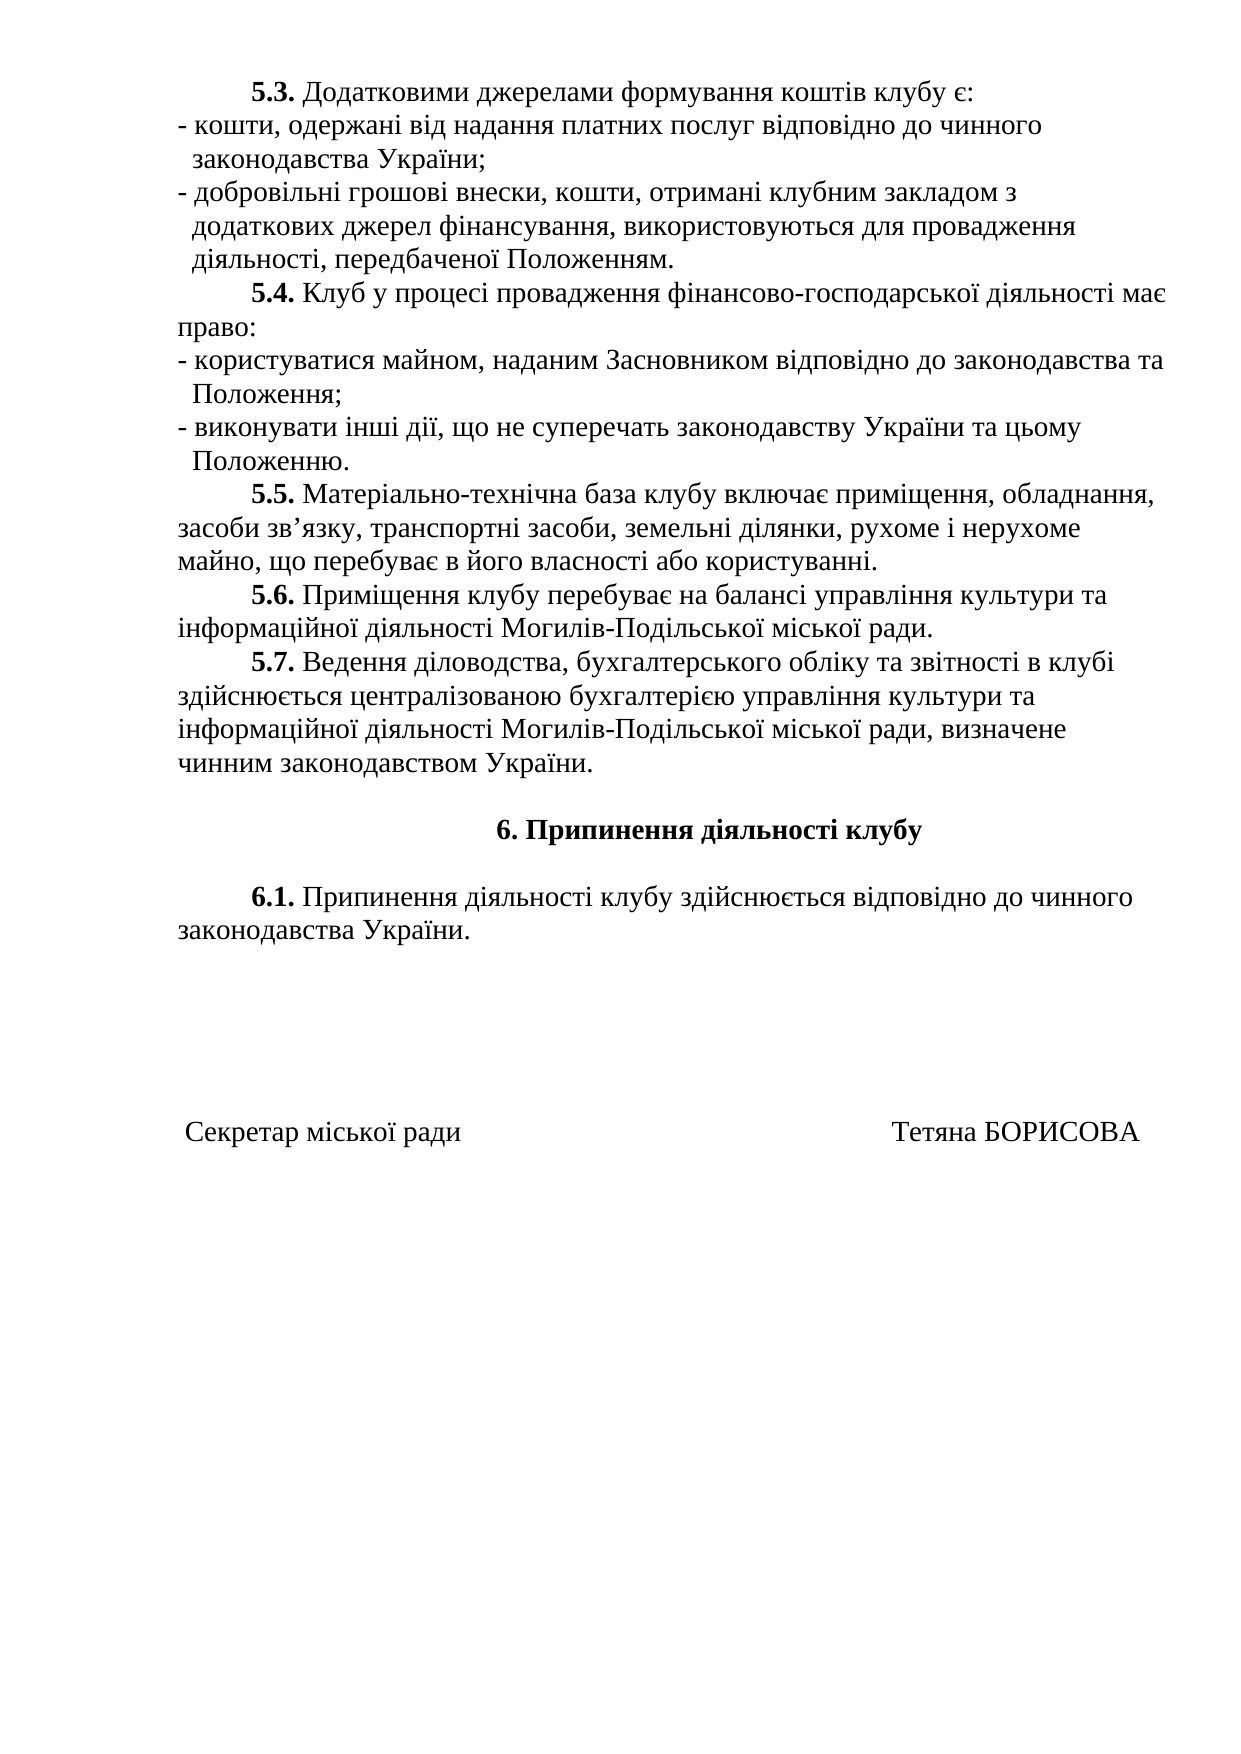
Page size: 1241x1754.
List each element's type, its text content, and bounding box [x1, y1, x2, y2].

text 5.5. Матеріально-технічна база клубу включає приміщення, обладнання, засоби зв’язку, транспортні засоби, земельні ділянки, рухоме і нерухоме майно, що перебуває в його власності або користуванні. [177, 476, 1167, 577]
text - користуватися майном, наданим Засновником відповідно до законодавства та [177, 342, 1167, 376]
text Положенню. [177, 443, 1167, 476]
text законодавства України; [177, 141, 1167, 174]
text 6.1. Припинення діяльності клубу здійснюється відповідно до чинного законодавства України. [177, 879, 1167, 946]
text Положення; [177, 376, 1167, 409]
text 5.7. Ведення діловодства, бухгалтерського обліку та звітності в клубі здійснюється централізованою бухгалтерією управління культури та інформаційної діяльності Могилів-Подільської міської ради, визначене чинним законодавством України. [177, 644, 1167, 778]
text 5.3. Додатковими джерелами формування коштів клубу є: [177, 74, 1167, 107]
text 5.4. Клуб у процесі провадження фінансово-господарської діяльності має право: [177, 275, 1167, 342]
text 6. Припинення діяльності клубу [252, 812, 1167, 845]
text - виконувати інші дії, що не суперечать законодавству України та цьому [177, 409, 1167, 443]
text Секретар міської ради Тетяна БОРИСОВА [177, 1114, 1167, 1147]
text додаткових джерел фінансування, використовуються для провадження [177, 208, 1167, 242]
text - добровільні грошові внески, кошти, отримані клубним закладом з [177, 174, 1167, 208]
text 5.6. Приміщення клубу перебуває на балансі управління культури та інформаційної діяльності Могилів-Подільської міської ради. [177, 577, 1167, 644]
text діяльності, передбаченої Положенням. [177, 242, 1167, 275]
text - кошти, одержані від надання платних послуг відповідно до чинного [177, 107, 1167, 141]
